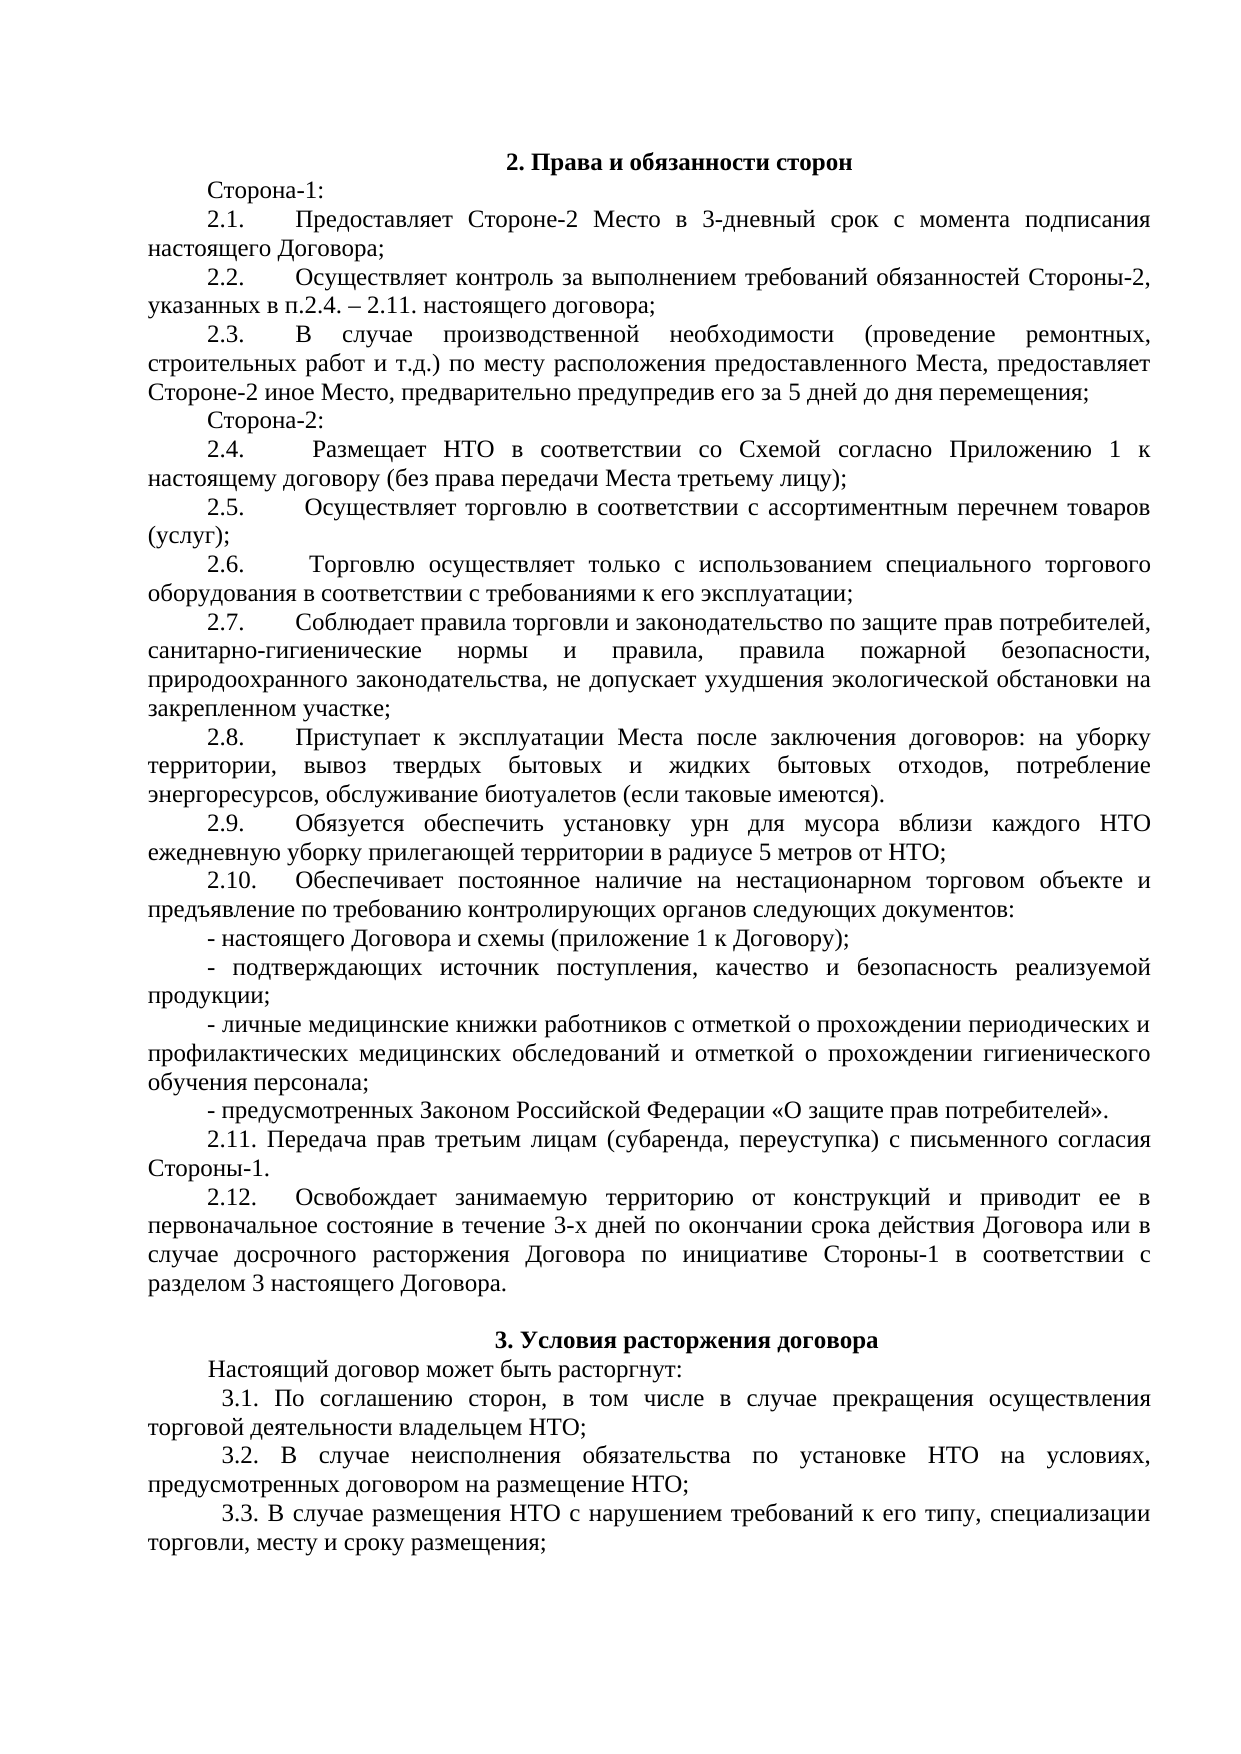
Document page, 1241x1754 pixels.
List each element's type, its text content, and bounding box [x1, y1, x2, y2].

list Размещает НТО в соответствии со Схемой согласно Приложению 1 к настоящему договору (без права передачи Места третьему лицу); [148, 434, 1152, 492]
list Предоставляет Стороне-2 Место в 3-дневный срок с момента подписания настоящего Договора; [148, 204, 1152, 262]
text - личные медицинские книжки работников с отметкой о прохождении периодических и профилактических медицинских обследований и отметкой о прохождении гигиенического обучения персонала; [148, 1009, 1152, 1096]
list Осуществляет контроль за выполнением требований обязанностей Стороны-2, указанных в п.2.4. – 2.11. настоящего договора; [148, 262, 1152, 319]
list Осуществляет торговлю в соответствии с ассортиментным перечнем товаров (услуг); [148, 492, 1152, 549]
text - подтверждающих источник поступления, качество и безопасность реализуемой продукции; [148, 952, 1152, 1009]
text - предусмотренных Законом Российской Федерации «О защите прав потребителей». [148, 1096, 1152, 1124]
text 2.11. Передача прав третьим лицам (субаренда, переуступка) с письменного согласия Стороны-1. [148, 1124, 1152, 1182]
list Освобождает занимаемую территорию от конструкций и приводит ее в первоначальное состояние в течение 3-х дней по окончании срока действия Договора или в случае досрочного расторжения Договора по инициативе Стороны-1 в соответствии с разделом 3 настоящего Договора. [148, 1182, 1152, 1297]
list Обязуется обеспечить установку урн для мусора вблизи каждого НТО ежедневную уборку прилегающей территории в радиусе 5 метров от НТО; [148, 808, 1152, 866]
list 3.1. По соглашению сторон, в том числе в случае прекращения осуществления торговой деятельности владельцем НТО; [148, 1383, 1152, 1441]
list Торговлю осуществляет только с использованием специального торгового оборудования в соответствии с требованиями к его эксплуатации; [148, 549, 1152, 607]
list 3.2. В случае неисполнения обязательства по установке НТО на условиях, предусмотренных договором на размещение НТО; [148, 1441, 1152, 1498]
list Приступает к эксплуатации Места после заключения договоров: на уборку территории, вывоз твердых бытовых и жидких бытовых отходов, потребление энергоресурсов, обслуживание биотуалетов (если таковые имеются). [148, 722, 1152, 808]
list 3.3. В случае размещения НТО с нарушением требований к его типу, специализации торговли, месту и сроку размещения; [148, 1498, 1152, 1556]
list Соблюдает правила торговли и законодательство по защите прав потребителей, санитарно-гигиенические нормы и правила, правила пожарной безопасности, природоохранного законодательства, не допускает ухудшения экологической обстановки на закрепленном участке; [148, 607, 1152, 722]
list В случае производственной необходимости (проведение ремонтных, строительных работ и т.д.) по месту расположения предоставленного Места, предоставляет Стороне-2 иное Место, предварительно предупредив его за 5 дней до дня перемещения; [148, 319, 1152, 406]
list Настоящий договор может быть расторгнут: [148, 1354, 1152, 1383]
text Сторона-1: [207, 176, 1152, 204]
list 3. Условия расторжения договора [148, 1326, 1152, 1354]
text 2. Права и обязанности сторон [207, 147, 1152, 176]
text Сторона-2: [207, 406, 1152, 434]
text - настоящего Договора и схемы (приложение 1 к Договору); [148, 923, 1152, 952]
list Обеспечивает постоянное наличие на нестационарном торговом объекте и предъявление по требованию контролирующих органов следующих документов: [148, 866, 1152, 923]
